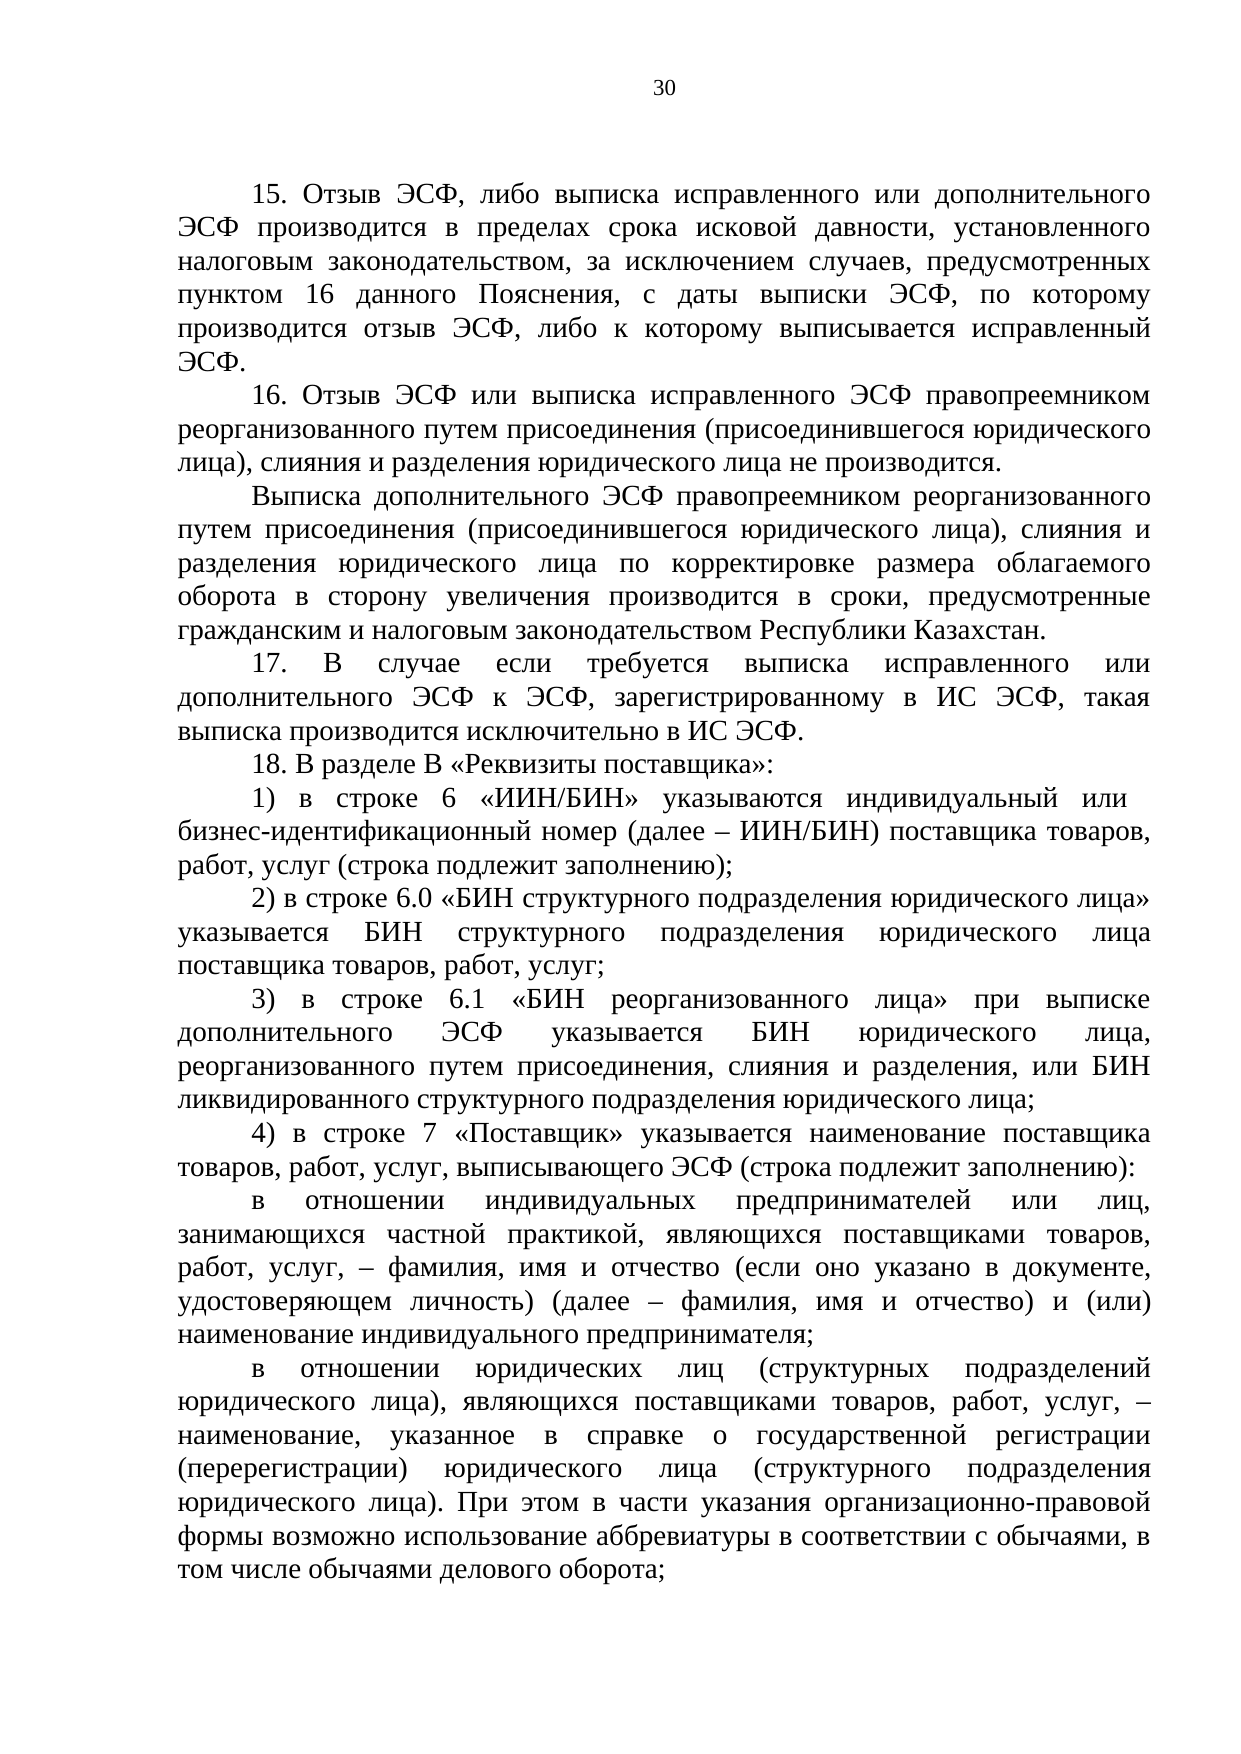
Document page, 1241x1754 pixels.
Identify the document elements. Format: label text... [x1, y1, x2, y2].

text 4) в строке 7 «Поставщик» указывается наименование поставщика товаров, работ, услуг, выписывающего ЭСФ (строка подлежит заполнению): [177, 1115, 1152, 1182]
text в отношении индивидуальных предпринимателей или лиц, занимающихся частной практикой, являющихся поставщиками товаров, работ, услуг, – фамилия, имя и отчество (если оно указано в документе, удостоверяющем личность) (далее – фамилия, имя и отчество) и (или) наименование индивидуального предпринимателя; [177, 1182, 1152, 1350]
text 1) в строке 6 «ИИН/БИН» указываются индивидуальный или бизнес-идентификационный номер (далее – ИИН/БИН) поставщика товаров, работ, услуг (строка подлежит заполнению); [177, 780, 1152, 880]
text 16. Отзыв ЭСФ или выписка исправленного ЭСФ правопреемником реорганизованного путем присоединения (присоединившегося юридического лица), слияния и разделения юридического лица не производится. [177, 377, 1152, 478]
text в отношении юридических лиц (структурных подразделений юридического лица), являющихся поставщиками товаров, работ, услуг, – наименование, указанное в справке о государственной регистрации (перерегистрации) юридического лица (структурного подразделения юридического лица). При этом в части указания организационно-правовой формы возможно использование аббревиатуры в соответствии с обычаями, в том числе обычаями делового оборота; [177, 1350, 1152, 1585]
text 3) в строке 6.1 «БИН реорганизованного лица» при выписке дополнительного ЭСФ указывается БИН юридического лица, реорганизованного путем присоединения, слияния и разделения, или БИН ликвидированного структурного подразделения юридического лица; [177, 981, 1152, 1115]
text 15. Отзыв ЭСФ, либо выписка исправленного или дополнительного ЭСФ производится в пределах срока исковой давности, установленного налоговым законодательством, за исключением случаев, предусмотренных пунктом 16 данного Пояснения, с даты выписки ЭСФ, по которому производится отзыв ЭСФ, либо к которому выписывается исправленный ЭСФ. [177, 176, 1152, 377]
text 18. В разделе В «Реквизиты поставщика»: [177, 746, 1152, 780]
text Выписка дополнительного ЭСФ правопреемником реорганизованного путем присоединения (присоединившегося юридического лица), слияния и разделения юридического лица по корректировке размера облагаемого оборота в сторону увеличения производится в сроки, предусмотренные гражданским и налоговым законодательством Республики Казахстан. [177, 478, 1152, 646]
text 17. В случае если требуется выписка исправленного или дополнительного ЭСФ к ЭСФ, зарегистрированному в ИС ЭСФ, такая выписка производится исключительно в ИС ЭСФ. [177, 646, 1152, 746]
text 2) в строке 6.0 «БИН структурного подразделения юридического лица» указывается БИН структурного подразделения юридического лица поставщика товаров, работ, услуг; [177, 880, 1152, 981]
